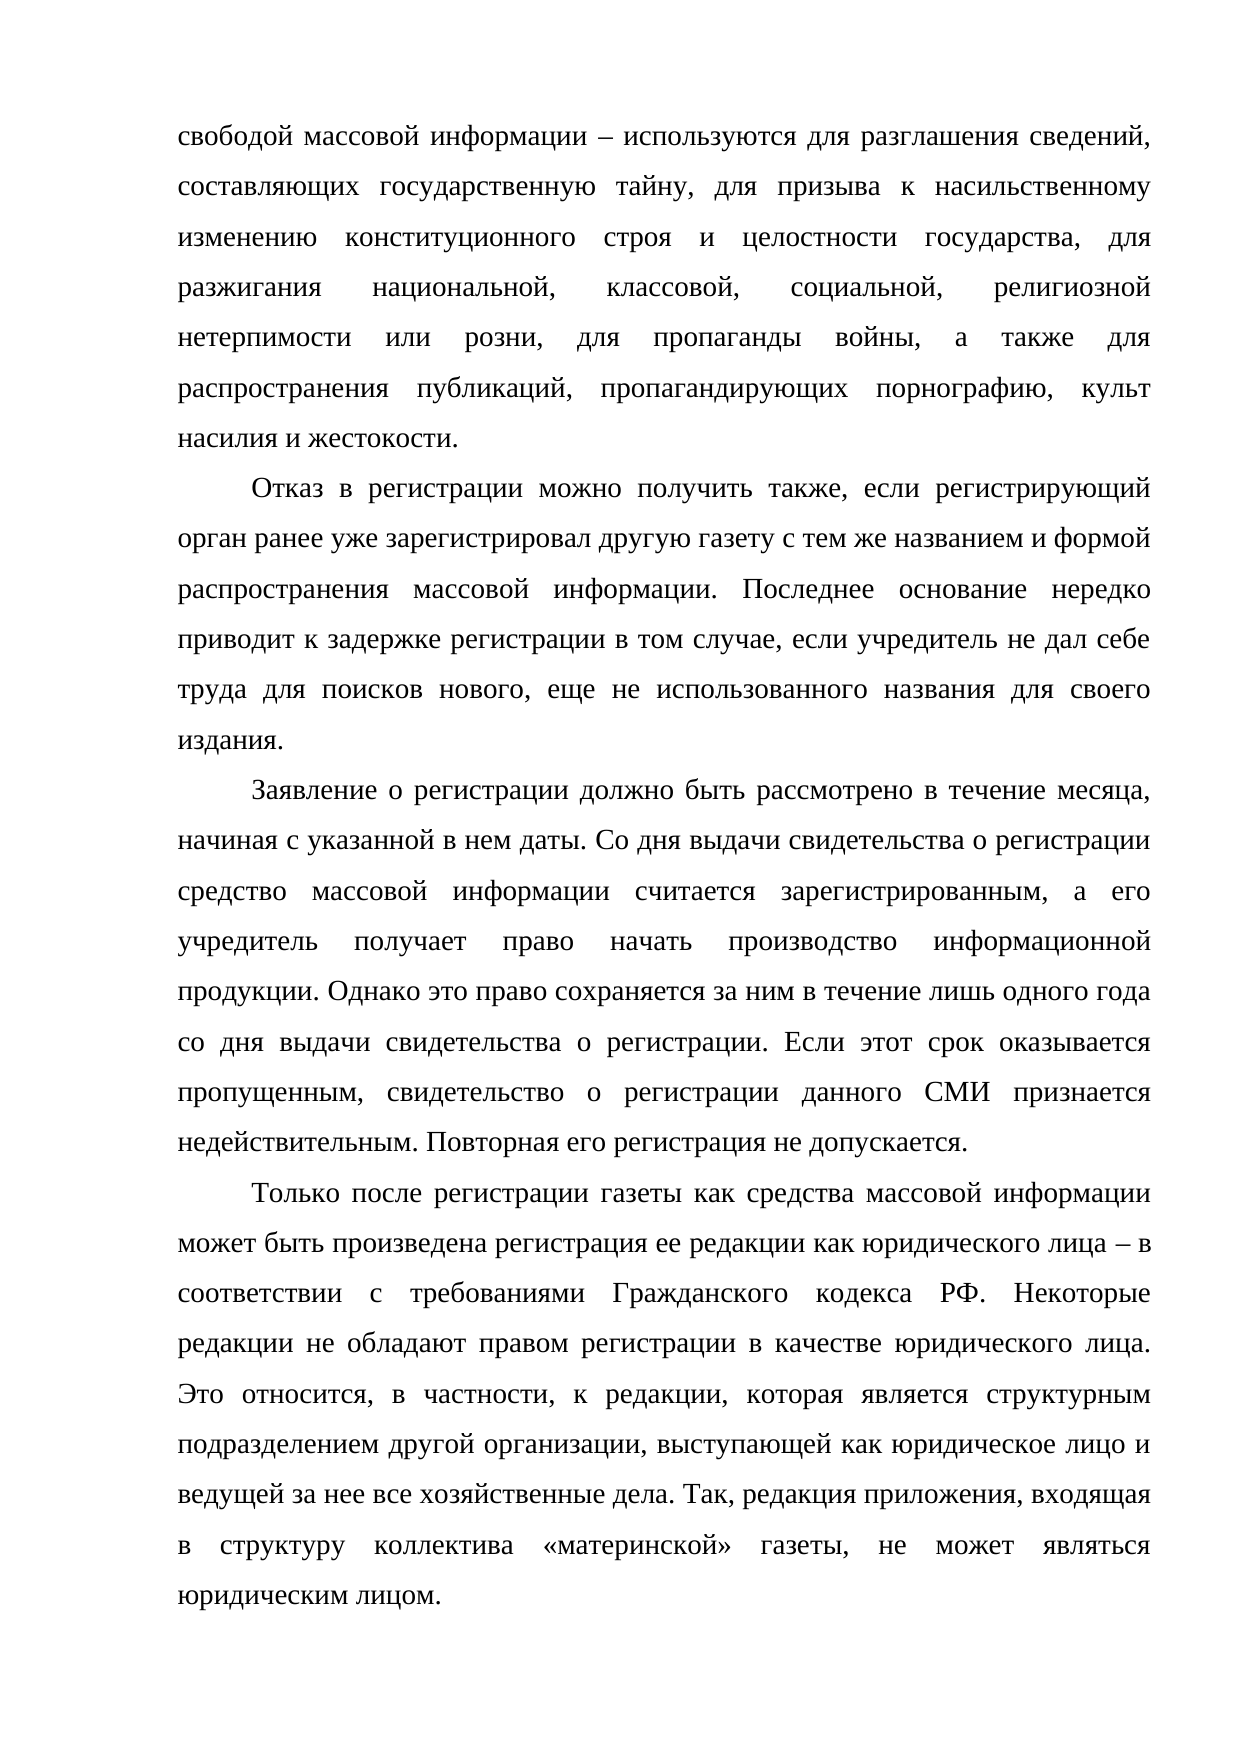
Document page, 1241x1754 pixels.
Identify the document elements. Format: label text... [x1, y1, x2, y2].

text Только после регистрации газеты как средства массовой информации может быть произведена регистрация ее редакции как юридического лица – в соответствии с требованиями Гражданского кодекса РФ. Некоторые редакции не обладают правом регистрации в качестве юридического лица. Это относится, в частности, к редакции, которая является структурным подразделением другой организации, выступающей как юридическое лицо и ведущей за нее все хозяйственные дела. Так, редакция приложения, входящая в структуру коллектива «материнской» газеты, не может являться юридическим лицом. [177, 1175, 1152, 1611]
text Заявление о регистрации должно быть рассмотрено в течение месяца, начиная с указанной в нем даты. Со дня выдачи свидетельства о регистрации средство массовой информации считается зарегистрированным, а его учредитель получает право начать производство информационной продукции. Однако это право сохраняется за ним в течение лишь одного года со дня выдачи свидетельства о регистрации. Если этот срок оказывается пропущенным, свидетельство о регистрации данного СМИ признается недействительным. Повторная его регистрация не допускается. [177, 772, 1152, 1158]
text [177, 118, 1152, 453]
text Отказ в регистрации можно получить также, если регистрирующий орган ранее уже зарегистрировал другую газету с тем же названием и формой распространения массовой информации. Последнее основание нередко приводит к задержке регистрации в том случае, если учредитель не дал себе труда для поисков нового, еще не использованного названия для своего издания. [177, 470, 1152, 755]
